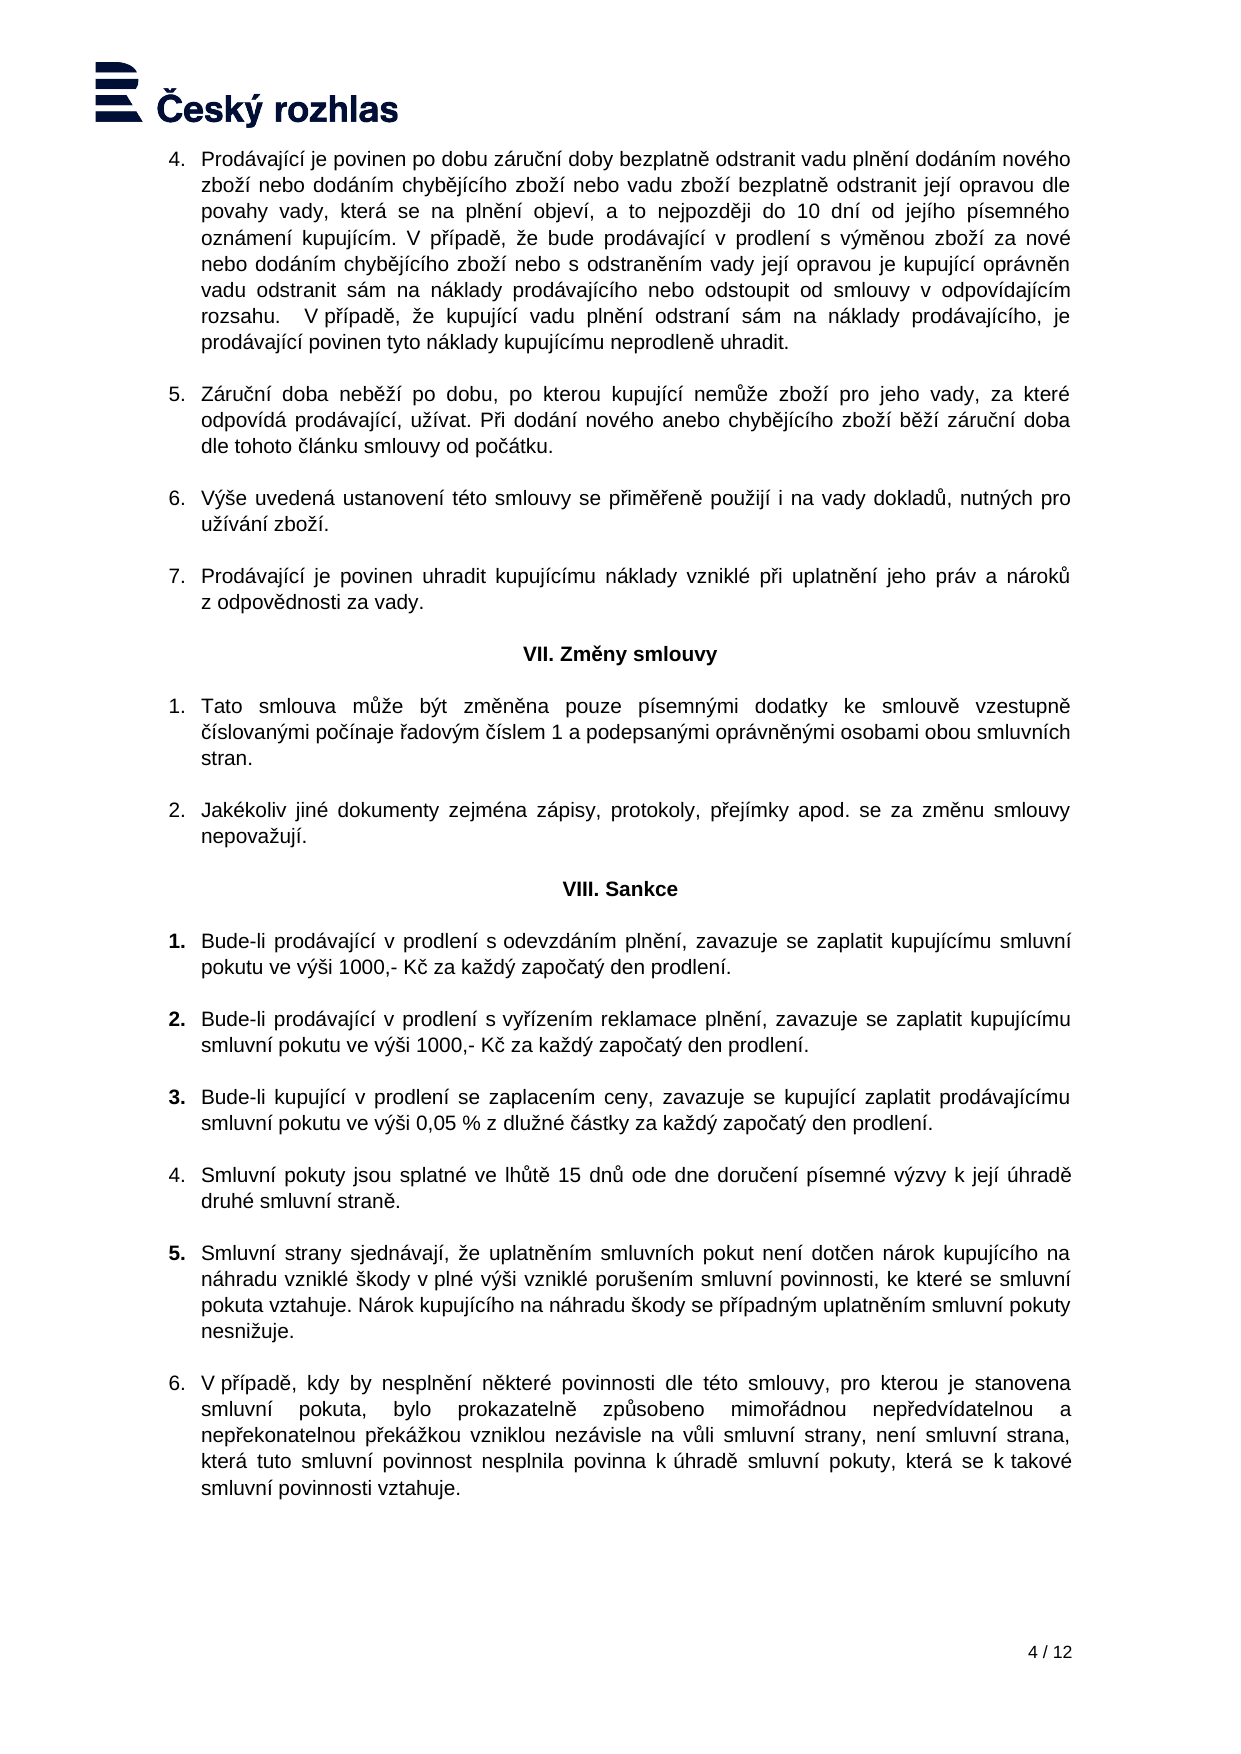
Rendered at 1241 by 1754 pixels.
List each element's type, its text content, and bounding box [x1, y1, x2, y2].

picture [95, 62, 398, 128]
list Bude-li kupující v prodlení se zaplacením ceny, zavazuje se kupující zaplatit prodávajícímu smluvní pokutu ve výši 0,05 % z dlužné částky za každý započatý den prodlení. [168, 1083, 1072, 1136]
list Smluvní pokuty jsou splatné ve lhůtě 15 dnů ode dne doručení písemné výzvy k její úhradě druhé smluvní straně. [168, 1162, 1072, 1214]
list Bude-li prodávající v prodlení s odevzdáním plnění, zavazuje se zaplatit kupujícímu smluvní pokutu ve výši 1000,- Kč za každý započatý den prodlení. [168, 927, 1072, 979]
list Jakékoliv jiné dokumenty zejména zápisy, protokoly, přejímky apod. se za změnu smlouvy nepovažují. [168, 797, 1072, 849]
list Prodávající je povinen po dobu záruční doby bezplatně odstranit vadu plnění dodáním nového zboží nebo dodáním chybějícího zboží nebo vadu zboží bezplatně odstranit její opravou dle povahy vady, která se na plnění objeví, a to nejpozději do 10 dní od jejího písemného oznámení kupujícím. V případě, že bude prodávající v prodlení s výměnou zboží za nové nebo dodáním chybějícího zboží nebo s odstraněním vady její opravou je kupující oprávněn vadu odstranit sám na náklady prodávajícího nebo odstoupit od smlouvy v odpovídajícím rozsahu. V případě, že kupující vadu plnění odstraní sám na náklady prodávajícího, je prodávající povinen tyto náklady kupujícímu neprodleně uhradit. [168, 146, 1072, 354]
list V případě, kdy by nesplnění některé povinnosti dle této smlouvy, pro kterou je stanovena smluvní pokuta, bylo prokazatelně způsobeno mimořádnou nepředvídatelnou a nepřekonatelnou překážkou vzniklou nezávisle na vůli smluvní strany, není smluvní strana, která tuto smluvní povinnost nesplnila povinna k úhradě smluvní pokuty, která se k takové smluvní povinnosti vztahuje. [168, 1370, 1072, 1500]
list Prodávající je povinen uhradit kupujícímu náklady vzniklé při uplatnění jeho práv a nároků z odpovědnosti za vady. [168, 563, 1072, 615]
list Bude-li prodávající v prodlení s vyřízením reklamace plnění, zavazuje se zaplatit kupujícímu smluvní pokutu ve výši 1000,- Kč za každý započatý den prodlení. [168, 1005, 1072, 1057]
list Výše uvedená ustanovení této smlouvy se přiměřeně použijí i na vady dokladů, nutných pro užívání zboží. [168, 484, 1072, 537]
list Smluvní strany sjednávají, že uplatněním smluvních pokut není dotčen nárok kupujícího na náhradu vzniklé škody v plné výši vzniklé porušením smluvní povinnosti, ke které se smluvní pokuta vztahuje. Nárok kupujícího na náhradu škody se případným uplatněním smluvní pokuty nesnižuje. [168, 1240, 1072, 1344]
list Záruční doba neběží po dobu, po kterou kupující nemůže zboží pro jeho vady, za které odpovídá prodávající, užívat. Při dodání nového anebo chybějícího zboží běží záruční doba dle tohoto článku smlouvy od počátku. [168, 380, 1072, 458]
subtitle Sankce [168, 875, 1072, 901]
list Tato smlouva může být změněna pouze písemnými dodatky ke smlouvě vzestupně číslovanými počínaje řadovým číslem 1 a podepsanými oprávněnými osobami obou smluvních stran. [168, 693, 1072, 771]
subtitle Změny smlouvy [168, 641, 1072, 667]
